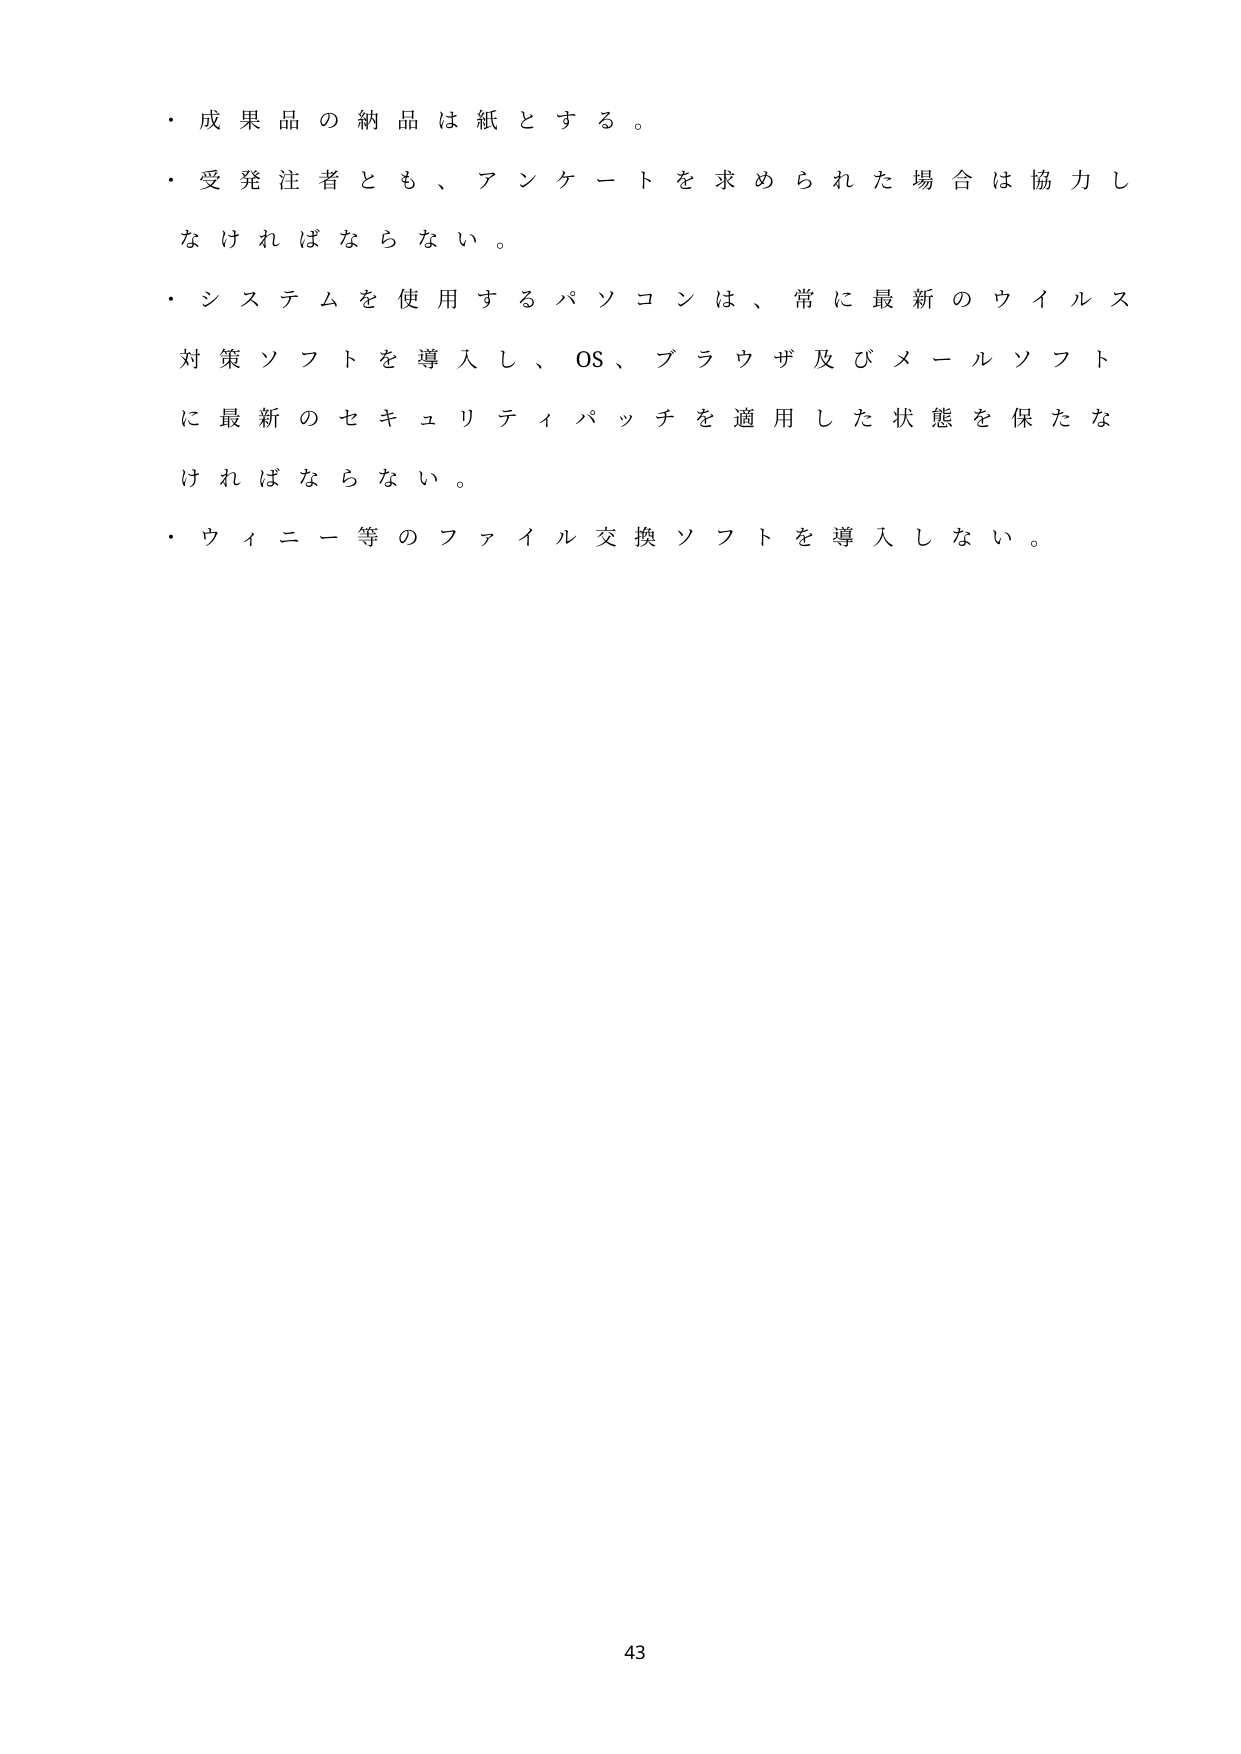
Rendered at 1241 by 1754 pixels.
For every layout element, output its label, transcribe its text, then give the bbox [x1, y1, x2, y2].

text ・システムを使用するパソコンは、常に最新のウイルス対策ソフトを導入し、OS、ブラウザ及びメールソフトに最新のセキュリティパッチを適用した状態を保たなければならない。 [149, 268, 1149, 507]
text ・成果品の納品は紙とする。 [149, 89, 1149, 149]
text ・受発注者とも、アンケートを求められた場合は協力しなければならない。 [149, 149, 1149, 268]
text ・ウィニー等のファイル交換ソフトを導入しない。 [149, 507, 1149, 566]
